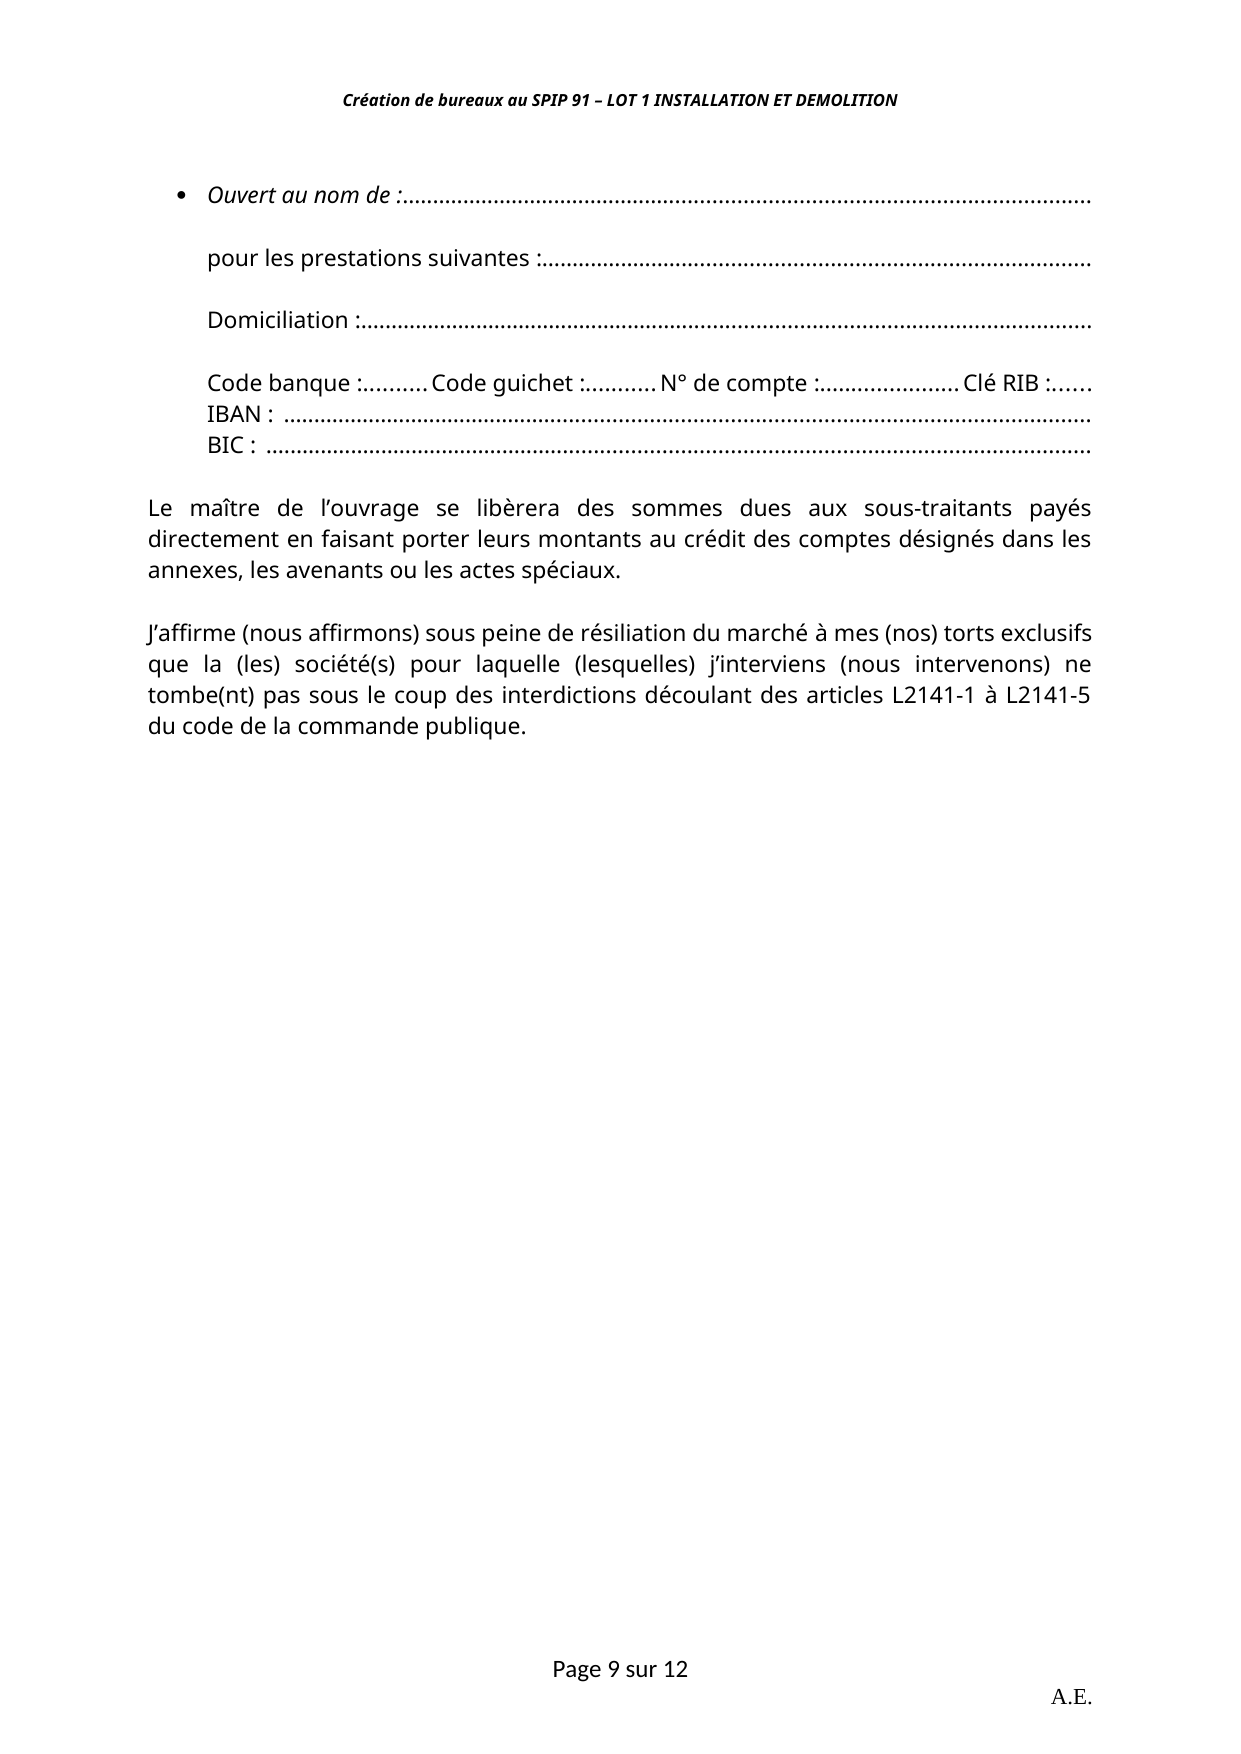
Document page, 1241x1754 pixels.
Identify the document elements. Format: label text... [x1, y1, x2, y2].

text J’affirme (nous affirmons) sous peine de résiliation du marché à mes (nos) torts exclusifs que la (les) société(s) pour laquelle (lesquelles) j’interviens (nous intervenons) ne tombe(nt) pas sous le coup des interdictions découlant des articles L2141-1 à L2141-5 du code de la commande publique. [148, 616, 1092, 741]
text Le maître de l’ouvrage se libèrera des sommes dues aux sous-traitants payés directement en faisant porter leurs montants au crédit des comptes désignés dans les annexes, les avenants ou les actes spéciaux. [148, 491, 1092, 585]
text Code banque : Code guichet : N° de compte : Clé RIB : [177, 366, 1092, 398]
text Domiciliation : [177, 304, 1092, 366]
text BIC : [177, 429, 1092, 460]
text IBAN : [177, 398, 1092, 429]
list Ouvert au nom de : [177, 179, 1092, 241]
text pour les prestations suivantes : [148, 241, 1092, 304]
